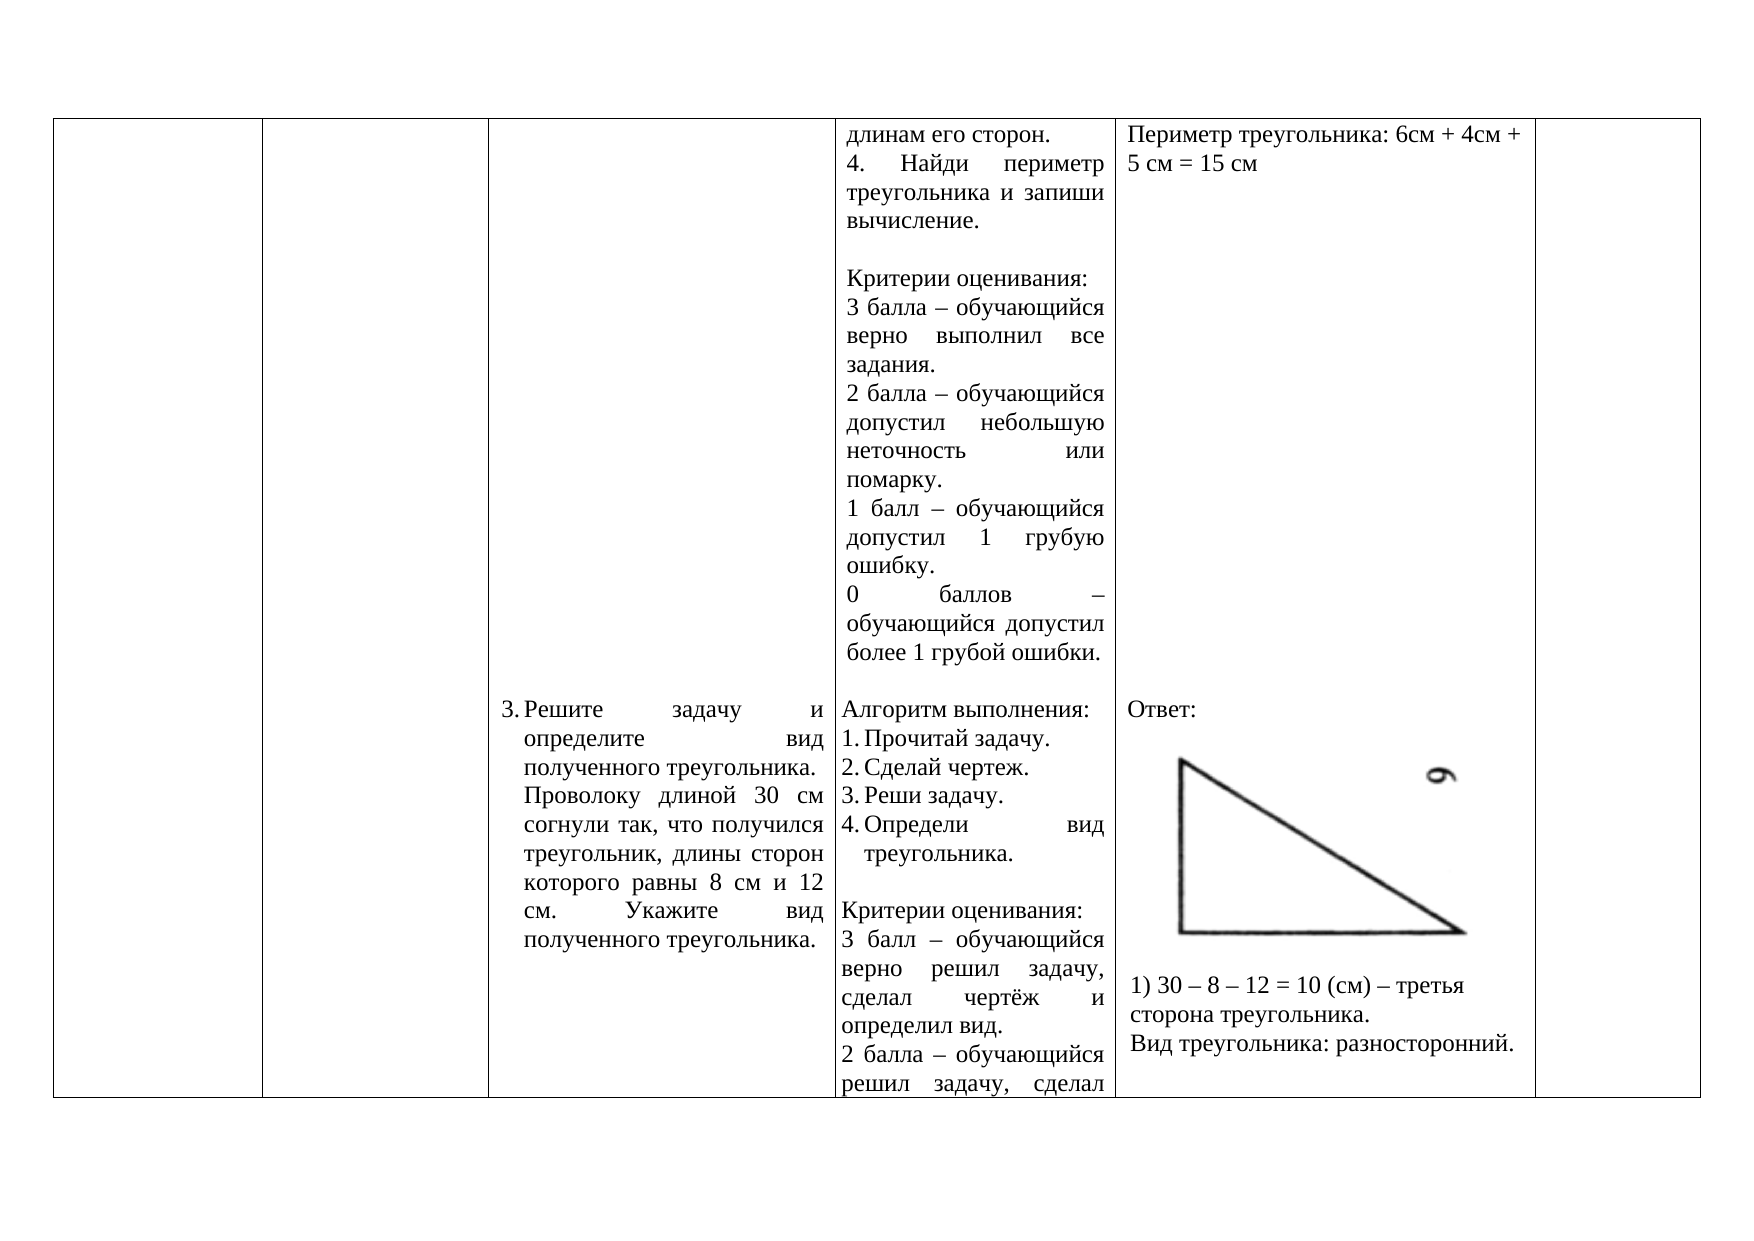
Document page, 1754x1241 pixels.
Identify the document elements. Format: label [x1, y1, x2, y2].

table_cell [263, 119, 488, 1097]
table_cell [489, 119, 835, 1097]
table_cell [1536, 119, 1700, 1097]
table_cell [836, 119, 1115, 1097]
table_cell [54, 119, 262, 1097]
table_cell [1116, 119, 1535, 1097]
picture [1170, 751, 1480, 941]
